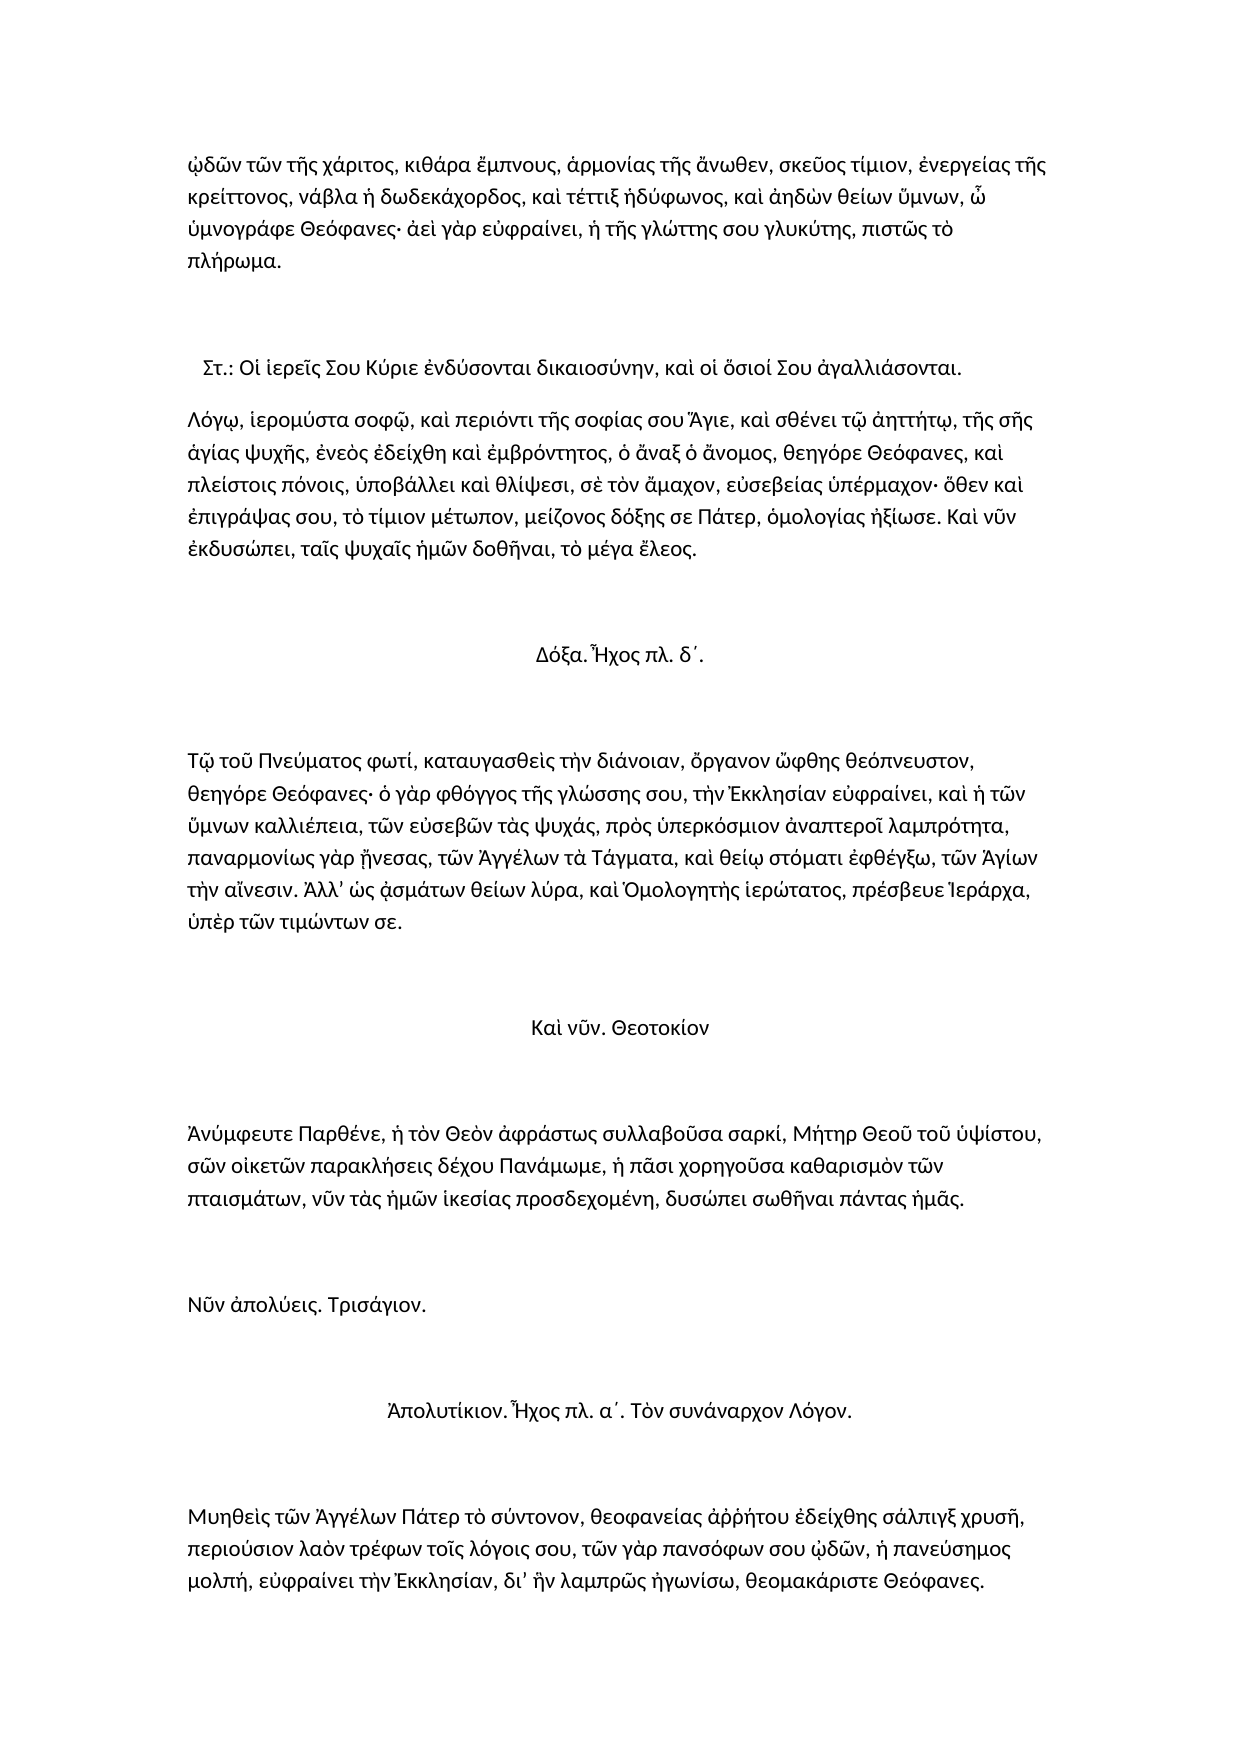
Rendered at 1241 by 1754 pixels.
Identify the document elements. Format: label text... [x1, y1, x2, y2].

text Ἀνύμφευτε Παρθένε, ἡ τὸν Θεὸν ἀφράστως συλλαβοῦσα σαρκί, Μήτηρ Θεοῦ τοῦ ὑψίστου, σῶν οἰκετῶν παρακλήσεις δέχου Πανάμωμε, ἡ πᾶσι χορηγοῦσα καθαρισμὸν τῶν πταισμάτων, νῦν τὰς ἡμῶν ἱκεσίας προσδεχομένη, δυσώπει σωθῆναι πάντας ἡμᾶς. [187, 1119, 1053, 1212]
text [187, 150, 1053, 274]
text Καὶ νῦν. Θεοτοκίον [187, 1013, 1053, 1041]
text Μυηθεὶς τῶν Ἀγγέλων Πάτερ τὸ σύντονον, θεοφανείας ἀῤῥήτου ἐδείχθης σάλπιγξ χρυσῆ, περιούσιον λαὸν τρέφων τοῖς λόγοις σου, τῶν γὰρ πανσόφων σου ᾠδῶν, ἡ πανεύσημος μολπή, εὐφραίνει τὴν Ἐκκλησίαν, δι’ ἣν λαμπρῶς ἠγωνίσω, θεομακάριστε Θεόφανες. [187, 1502, 1053, 1594]
text Στ.: Οἱ ἱερεῖς Σου Κύριε ἐνδύσονται δικαιοσύνην, καὶ οἱ ὅσιοί Σου ἀγαλλιάσονται. [187, 353, 1053, 381]
text Νῦν ἀπολύεις. Τρισάγιον. [187, 1290, 1053, 1318]
text Λόγῳ, ἱερομύστα σοφῷ, καὶ περιόντι τῆς σοφίας σου Ἅγιε, καὶ σθένει τῷ ἀηττήτῳ, τῆς σῆς ἁγίας ψυχῆς, ἐνεὸς ἐδείχθη καὶ ἐμβρόντητος, ὁ ἄναξ ὁ ἄνομος, θεηγόρε Θεόφανες, καὶ πλείστοις πόνοις, ὑποβάλλει καὶ θλίψεσι, σὲ τὸν ἄμαχον, εὐσεβείας ὑπέρμαχον· ὅθεν καὶ ἐπιγράψας σου, τὸ τίμιον μέτωπον, μείζονος δόξης σε Πάτερ, ὁμολογίας ἠξίωσε. Καὶ νῦν ἐκδυσώπει, ταῖς ψυχαῖς ἡμῶν δοθῆναι, τὸ μέγα ἔλεος. [187, 406, 1053, 562]
text Τῷ τοῦ Πνεύματος φωτί, καταυγασθεὶς τὴν διάνοιαν, ὄργανον ὤφθης θεόπνευστον, θεηγόρε Θεόφανες· ὁ γὰρ φθόγγος τῆς γλώσσης σου, τὴν Ἐκκλησίαν εὐφραίνει, καὶ ἡ τῶν ὕμνων καλλιέπεια, τῶν εὐσεβῶν τὰς ψυχάς, πρὸς ὑπερκόσμιον ἀναπτεροῖ λαμπρότητα, παναρμονίως γὰρ ᾔνεσας, τῶν Ἀγγέλων τὰ Τάγματα, καὶ θείῳ στόματι ἐφθέγξω, τῶν Ἁγίων τὴν αἴνεσιν. Ἀλλ’ ὡς ᾀσμάτων θείων λύρα, καὶ Ὁμολογητὴς ἱερώτατος, πρέσβευε Ἱεράρχα, ὑπὲρ τῶν τιμώντων σε. [187, 746, 1053, 935]
text Δόξα. Ἦχος πλ. δ΄. [187, 640, 1053, 668]
text Ἀπολυτίκιον. Ἦχος πλ. α΄. Τὸν συνάναρχον Λόγον. [187, 1396, 1053, 1424]
